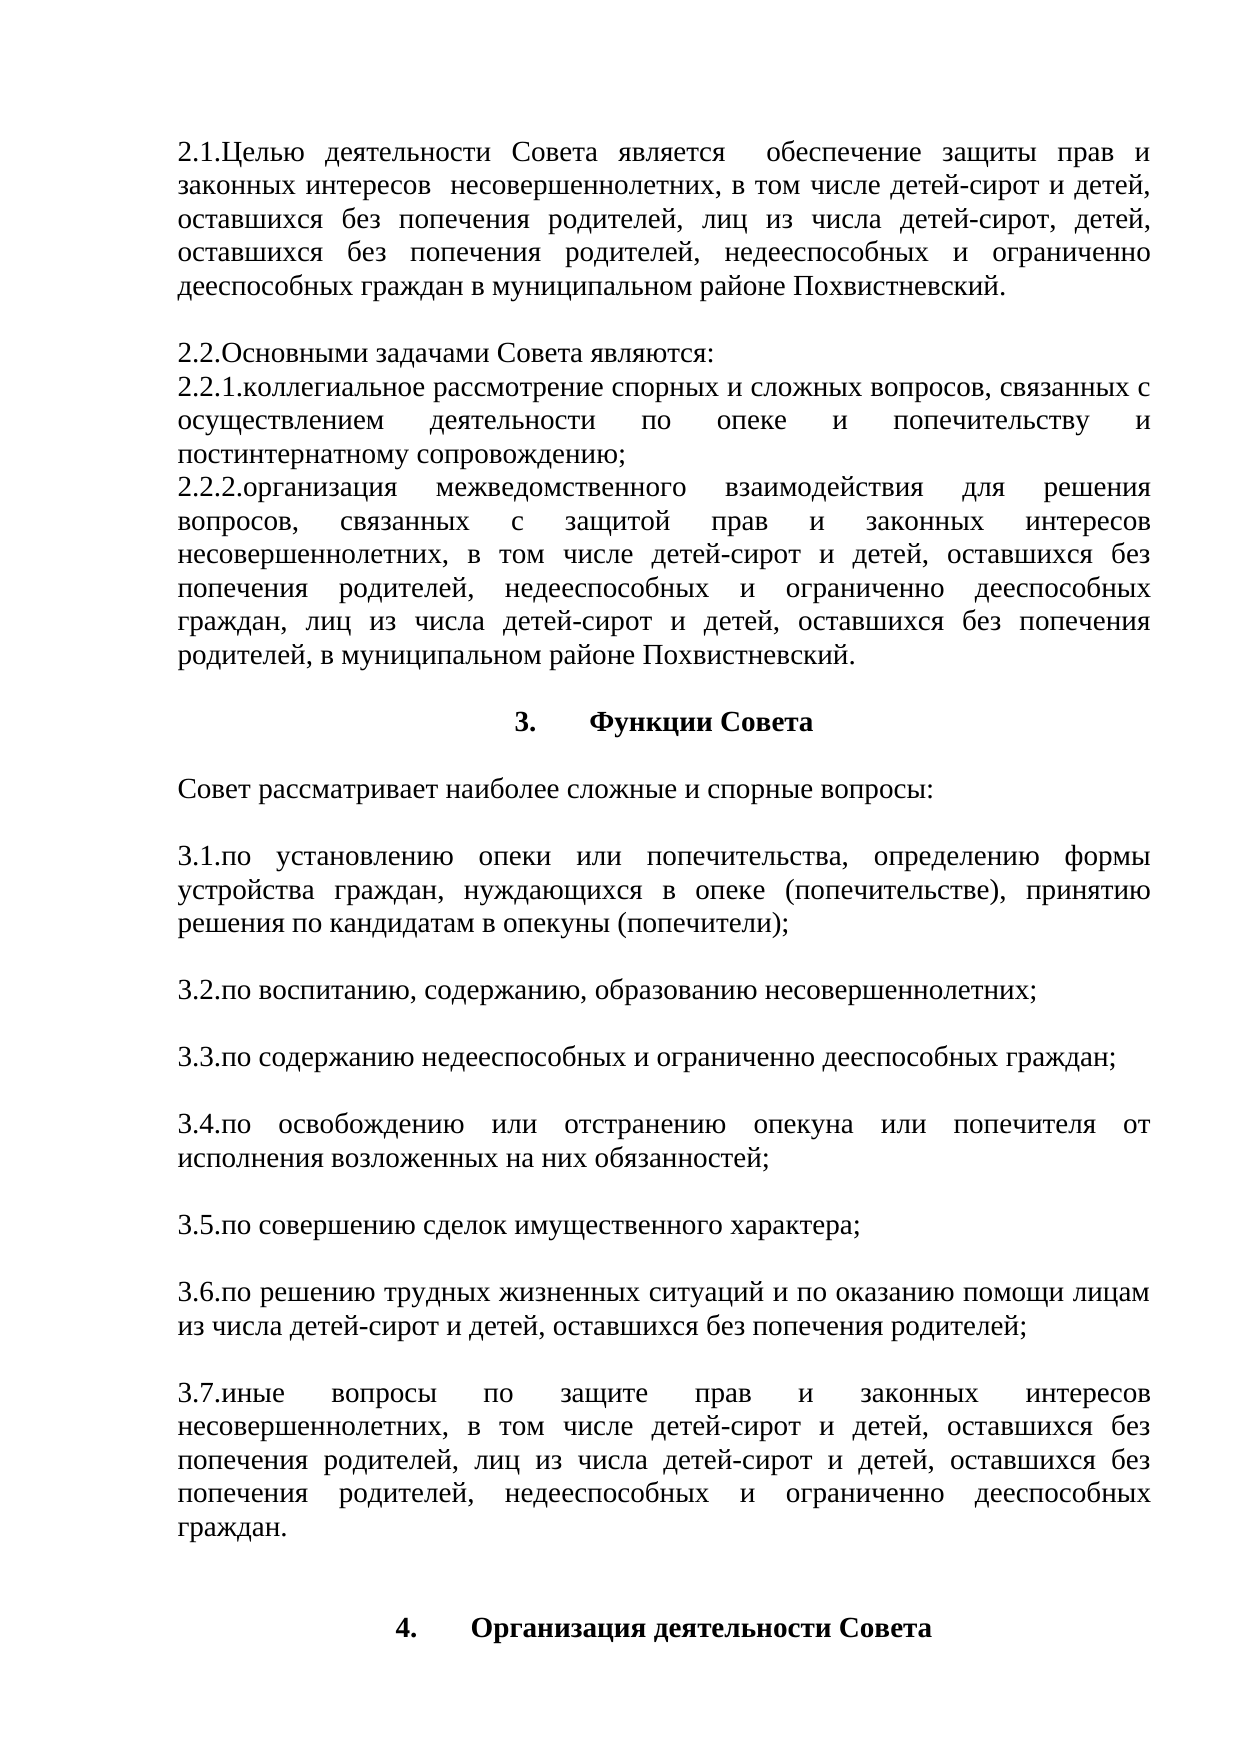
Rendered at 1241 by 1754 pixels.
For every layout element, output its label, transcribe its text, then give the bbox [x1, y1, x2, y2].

text 3.7.иные вопросы по защите прав и законных интересов несовершеннолетних, в том числе детей-сирот и детей, оставшихся без попечения родителей, лиц из числа детей-сирот и детей, оставшихся без попечения родителей, недееспособных и ограниченно дееспособных граждан. [177, 1375, 1152, 1543]
text 3.4.по освобождению или отстранению опекуна или попечителя от исполнения возложенных на них обязанностей; [177, 1107, 1152, 1174]
text 2.2.1.коллегиальное рассмотрение спорных и сложных вопросов, связанных с осуществлением деятельности по опеке и попечительству и постинтернатному сопровождению; [177, 369, 1152, 469]
text 3.2.по воспитанию, содержанию, образованию несовершеннолетних; [177, 972, 1152, 1006]
list Организация деятельности Совета [176, 1610, 1152, 1643]
text 3.6.по решению трудных жизненных ситуаций и по оказанию помощи лицам из числа детей-сирот и детей, оставшихся без попечения родителей; [177, 1274, 1152, 1341]
text Совет рассматривает наиболее сложные и спорные вопросы: [177, 771, 1152, 805]
text 2.2.2.организация межведомственного взаимодействия для решения вопросов, связанных с защитой прав и законных интересов несовершеннолетних, в том числе детей-сирот и детей, оставшихся без попечения родителей, недееспособных и ограниченно дееспособных граждан, лиц из числа детей-сирот и детей, оставшихся без попечения родителей, в муниципальном районе Похвистневский. [177, 469, 1152, 671]
text 3.5.по совершению сделок имущественного характера; [177, 1207, 1152, 1241]
text 2.1.Целью деятельности Совета является обеспечение защиты прав и законных интересов несовершеннолетних, в том числе детей-сирот и детей, оставшихся без попечения родителей, лиц из числа детей-сирот, детей, оставшихся без попечения родителей, недееспособных и ограниченно дееспособных граждан в муниципальном районе Похвистневский. [177, 134, 1152, 302]
text 3.1.по установлению опеки или попечительства, определению формы устройства граждан, нуждающихся в опеке (попечительстве), принятию решения по кандидатам в опекуны (попечители); [177, 838, 1152, 939]
text 3.3.по содержанию недееспособных и ограниченно дееспособных граждан; [177, 1039, 1152, 1073]
list Функции Совета [176, 704, 1152, 738]
text 2.2.Основными задачами Совета являются: [177, 335, 1152, 369]
